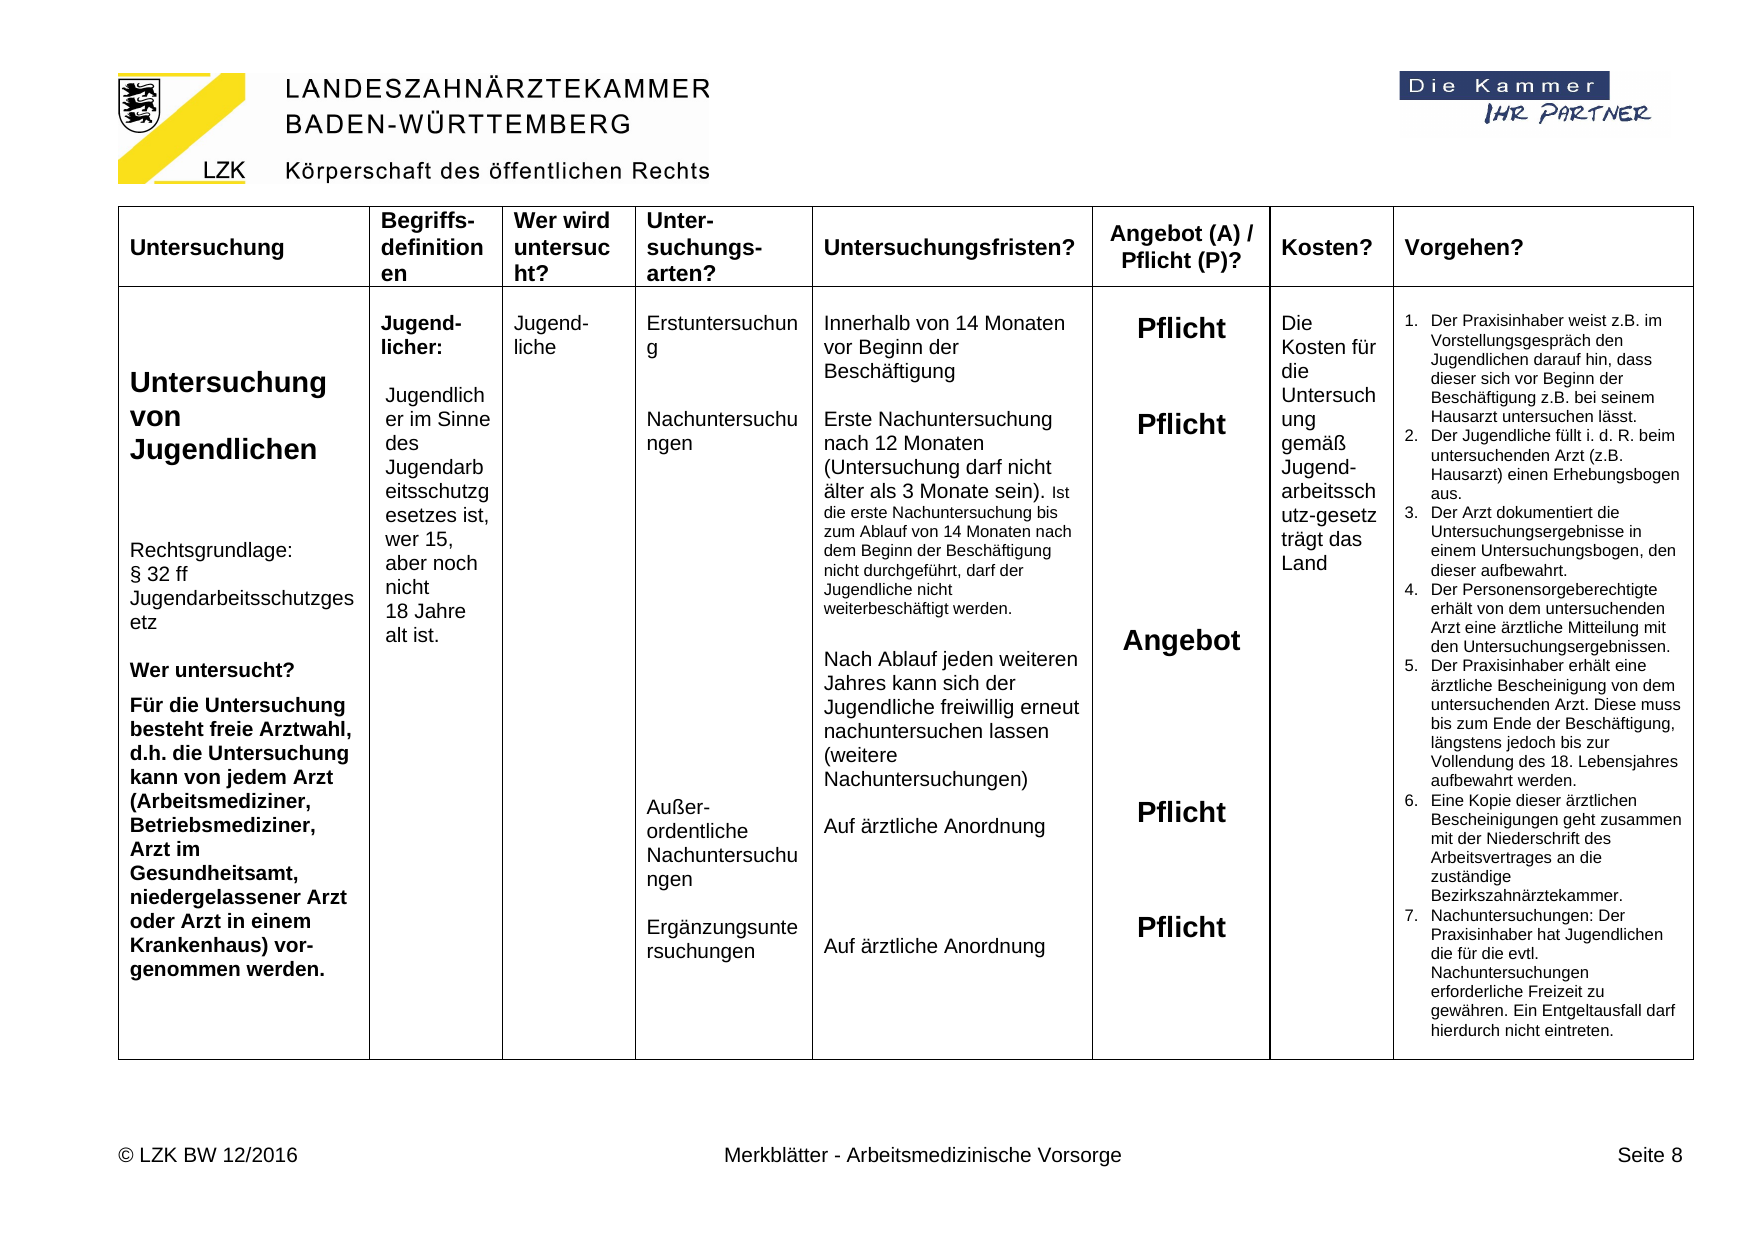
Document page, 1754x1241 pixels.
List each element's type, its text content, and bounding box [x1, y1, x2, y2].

picture [1399, 71, 1672, 138]
table_header Untersuchungsfristen? [813, 207, 1092, 286]
table_cell Innerhalb von 14 Monaten vor Beginn der Beschäftigung Erste Nachuntersuchung nach 12 Monaten (Untersuchung darf nicht älter als 3 Monate sein). Ist die erste Nachuntersuchung bis zum Ablauf von 14 Monaten nach dem Beginn der Beschäftigung nicht durchgeführt, darf der Jugendliche nicht weiterbeschäftigt werden. Nach Ablauf jeden weiteren Jahres kann sich der Jugendliche freiwillig erneut nachuntersuchen lassen (weitere Nachuntersuchungen) Auf ärztliche Anordnung Auf ärztliche Anordnung [813, 287, 1092, 1059]
picture [118, 73, 710, 184]
table_cell Der Praxisinhaber weist z.B. im Vorstellungsgespräch den Jugendlichen darauf hin, dass dieser sich vor Beginn der Beschäftigung z.B. bei seinem Hausarzt untersuchen lässt. Der Jugendliche füllt i. d. R. beim untersuchenden Arzt (z.B. Hausarzt) einen Erhebungsbogen aus. Der Arzt dokumentiert die Untersuchungsergebnisse in einem Untersuchungsbogen, den dieser aufbewahrt. Der Personensorgeberechtigte erhält von dem untersuchenden Arzt eine ärztliche Mitteilung mit den Untersuchungsergebnissen. Der Praxisinhaber erhält eine ärztliche Bescheinigung von dem untersuchenden Arzt. Diese muss bis zum Ende der Beschäftigung, längstens jedoch bis zur Vollendung des 18. Lebensjahres aufbewahrt werden. Eine Kopie dieser ärztlichen Bescheinigungen geht zusammen mit der Niederschrift des Arbeitsvertrages an die zuständige Bezirkszahnärztekammer. Nachuntersuchungen: Der Praxisinhaber hat Jugendlichen die für die evtl. Nachuntersuchungen erforderliche Freizeit zu gewähren. Ein Entgeltausfall darf hierdurch nicht eintreten. [1394, 287, 1693, 1059]
table_cell Erstuntersuchung Nachuntersuchungen Außer-ordentliche Nachuntersuchungen Ergänzungsuntersuchungen [636, 287, 812, 1059]
table_header Kosten? [1271, 207, 1393, 286]
table_cell Die Kosten für die Untersuchung gemäß Jugend-arbeitsschutz-gesetz trägt das Land [1271, 287, 1393, 1059]
table_header Untersuchung [119, 207, 369, 286]
table_cell Jugendliche [503, 287, 635, 1059]
table_cell Untersuchung von Jugendlichen Rechtsgrundlage: § 32 ff Jugendarbeitsschutzgesetz Wer untersucht? Für die Untersuchung besteht freie Arztwahl, d.h. die Untersuchung kann von jedem Arzt (Arbeitsmediziner, Betriebsmediziner, Arzt im Gesundheitsamt, niedergelassener Arzt oder Arzt in einem Krankenhaus) vor-genommen werden. [119, 287, 369, 1059]
table_header Begriffsdefinitionen [370, 207, 502, 286]
table_header Vorgehen? [1394, 207, 1693, 286]
table_header Wer wird untersucht? [503, 207, 635, 286]
table_header Angebot (A) / Pflicht (P)? [1093, 207, 1269, 286]
table_cell Jugendlicher: Jugendlicher im Sinne des Jugendarbeitsschutzgesetzes ist, wer 15, aber noch nicht 18 Jahre alt ist. [370, 287, 502, 1059]
table_header Untersuchungsarten? [636, 207, 812, 286]
table_cell Pflicht Pflicht Angebot Pflicht Pflicht [1093, 287, 1269, 1059]
